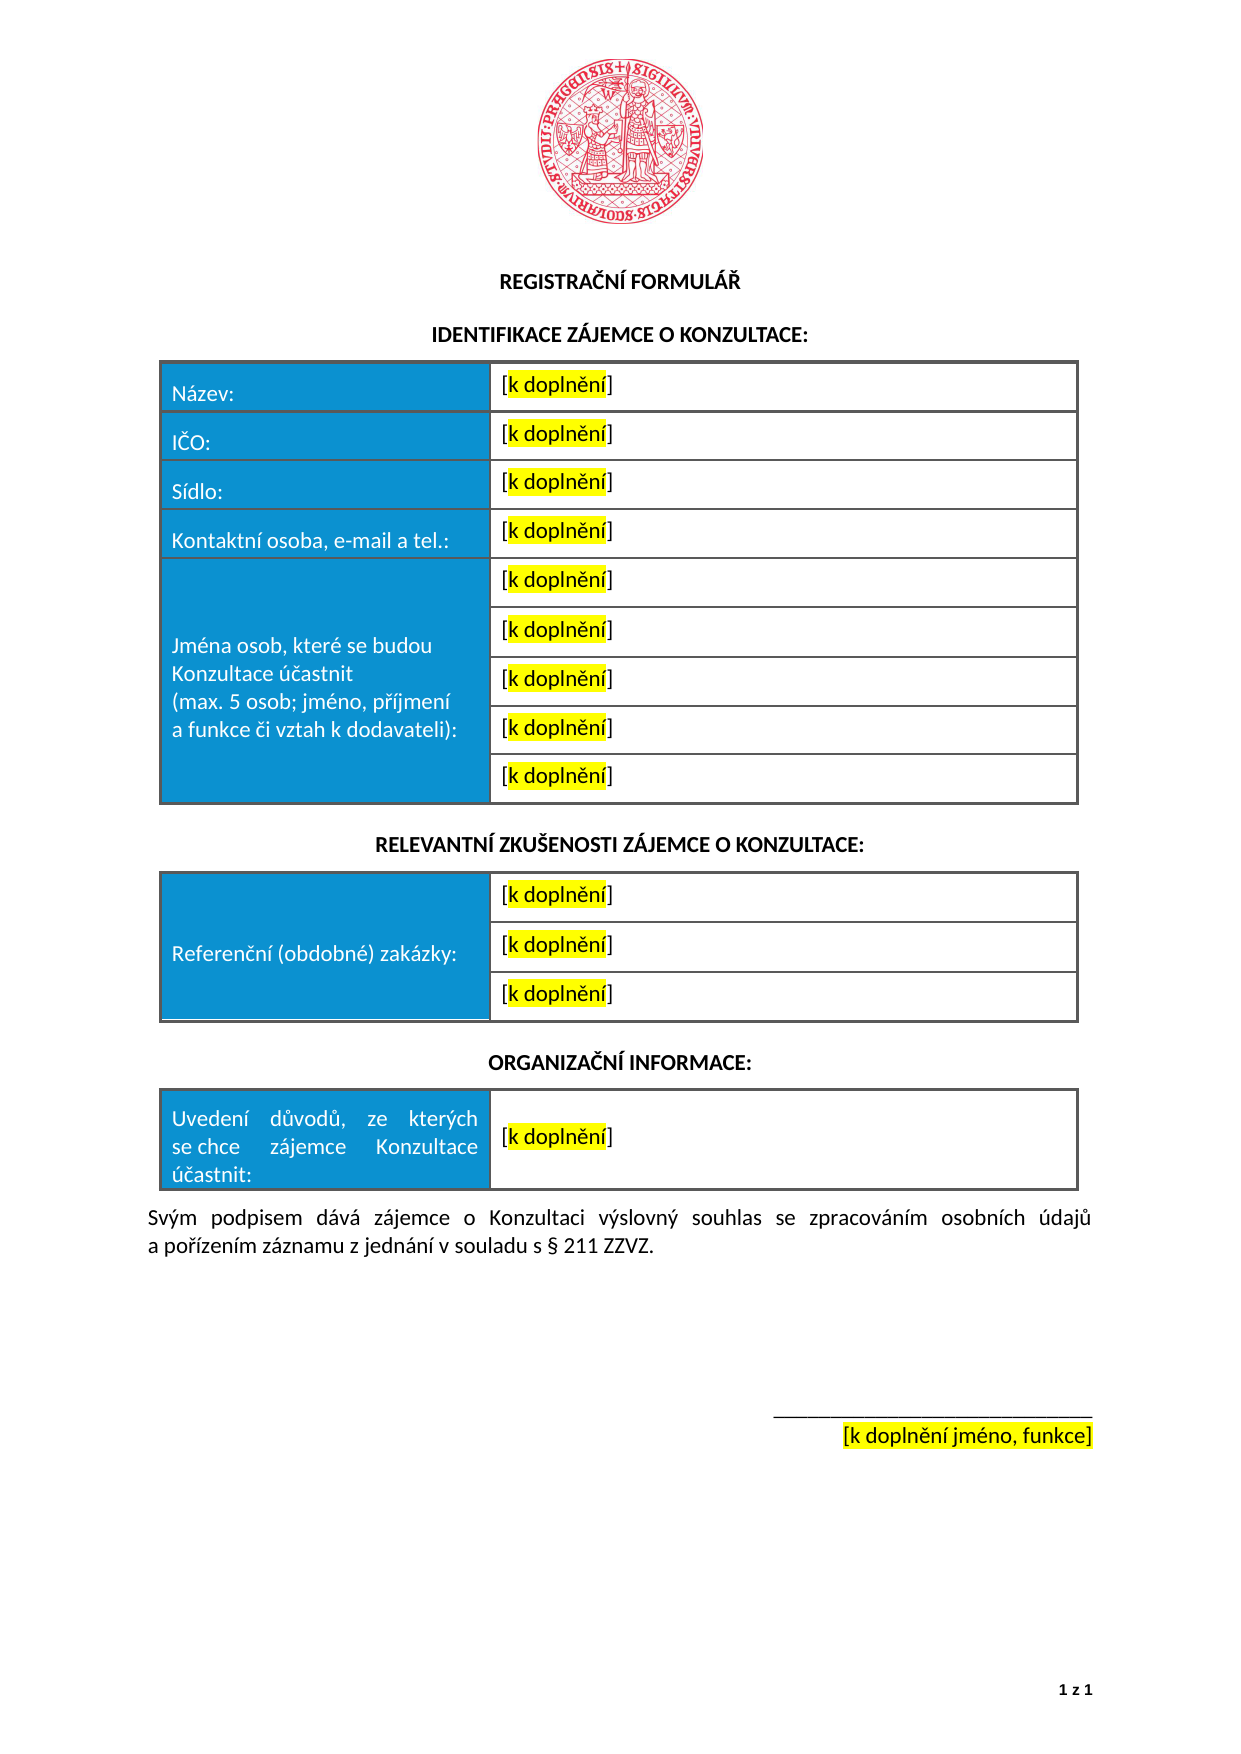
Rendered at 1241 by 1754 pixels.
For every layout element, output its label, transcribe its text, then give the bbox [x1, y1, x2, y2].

table_cell [k doplnění] [491, 510, 1076, 557]
table_cell IČO: [162, 413, 489, 459]
table_header [k doplnění] [491, 1091, 1076, 1188]
table_cell [k doplnění] [491, 413, 1076, 459]
table_cell Sídlo: [162, 461, 489, 508]
table_cell [k doplnění] [491, 973, 1076, 1019]
table_header Název: [162, 364, 489, 410]
text Svým podpisem dává zájemce o Konzultaci výslovný souhlas se zpracováním osobních údajů a pořízením záznamu z jednání v souladu s § 211 ZZVZ. [148, 1203, 1093, 1259]
table_cell [k doplnění] [491, 755, 1076, 802]
table_cell [k doplnění] [491, 658, 1076, 704]
table_cell [k doplnění] [491, 608, 1076, 656]
table_header Referenční (obdobné) zakázky: [162, 874, 489, 1019]
table_header [k doplnění] [491, 874, 1076, 921]
table_header Uvedení důvodů, ze kterých se chce zájemce Konzultace účastnit: [162, 1091, 489, 1188]
table_cell [k doplnění] [491, 559, 1076, 606]
table_cell Jména osob, které se budou Konzultace účastnit (max. 5 osob; jméno, příjmení a funkce či vztah k dodavateli): [162, 559, 489, 802]
table_cell [k doplnění] [491, 461, 1076, 508]
list Identifikace zájemce o Konzultace: [148, 320, 1093, 348]
list registrační formulář [148, 267, 1093, 295]
list RELEVANTNÍ ZKUŠENOSTI zájemce o Konzultace: [148, 830, 1093, 858]
table_header [k doplnění] [491, 364, 1076, 410]
table_cell [k doplnění] [491, 923, 1076, 971]
text ____________________________ [k doplnění jméno, funkce] [148, 1393, 1093, 1449]
table_cell Kontaktní osoba, e-mail a tel.: [162, 510, 489, 557]
list Organizační informace: [148, 1048, 1093, 1076]
table_cell [k doplnění] [491, 707, 1076, 753]
